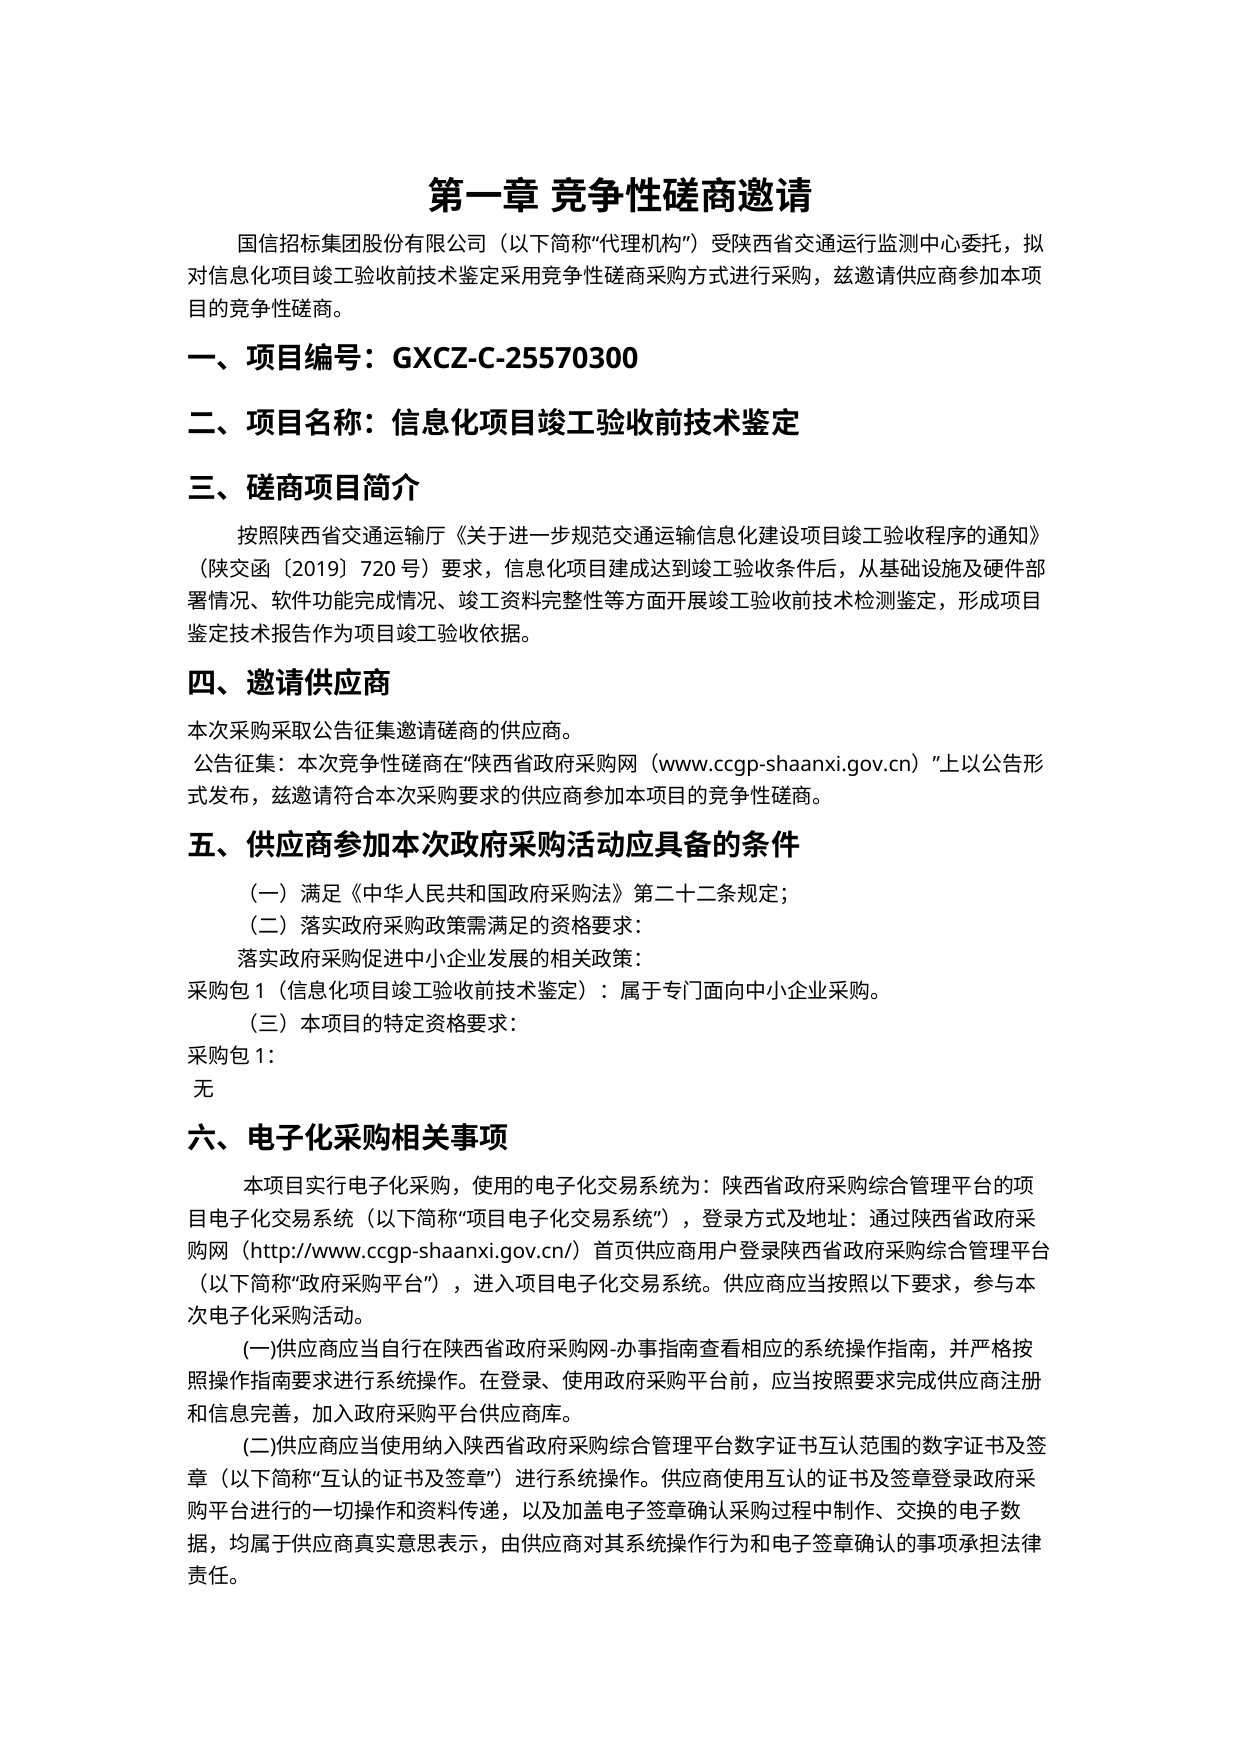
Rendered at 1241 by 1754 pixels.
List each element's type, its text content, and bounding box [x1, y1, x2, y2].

text 五、供应商参加本次政府采购活动应具备的条件 [187, 812, 1053, 877]
text 国信招标集团股份有限公司（以下简称“代理机构”）受陕西省交通运行监测中心委托，拟对信息化项目竣工验收前技术鉴定采用竞争性磋商采购方式进行采购，兹邀请供应商参加本项目的竞争性磋商。 [187, 227, 1053, 324]
text 四、邀请供应商 [187, 649, 1053, 714]
text （一）满足《中华人民共和国政府采购法》第二十二条规定； [187, 877, 1053, 909]
text 采购包1： [187, 1039, 1053, 1072]
text （三）本项目的特定资格要求： [187, 1007, 1053, 1039]
text (二)供应商应当使用纳入陕西省政府采购综合管理平台数字证书互认范围的数字证书及签章（以下简称“互认的证书及签章”）进行系统操作。供应商使用互认的证书及签章登录政府采购平台进行的一切操作和资料传递，以及加盖电子签章确认采购过程中制作、交换的电子数据，均属于供应商真实意思表示，由供应商对其系统操作行为和电子签章确认的事项承担法律责任。 [187, 1429, 1053, 1592]
text (一)供应商应当自行在陕西省政府采购网-办事指南查看相应的系统操作指南，并严格按照操作指南要求进行系统操作。在登录、使用政府采购平台前，应当按照要求完成供应商注册和信息完善，加入政府采购平台供应商库。 [187, 1332, 1053, 1429]
text 本项目实行电子化采购，使用的电子化交易系统为：陕西省政府采购综合管理平台的项目电子化交易系统（以下简称“项目电子化交易系统”），登录方式及地址：通过陕西省政府采购网（http://www.ccgp-shaanxi.gov.cn/）首页供应商用户登录陕西省政府采购综合管理平台（以下简称“政府采购平台”），进入项目电子化交易系统。供应商应当按照以下要求，参与本次电子化采购活动。 [187, 1169, 1053, 1332]
text 第一章 竞争性磋商邀请 [187, 162, 1053, 227]
text 三、磋商项目简介 [187, 454, 1053, 519]
text 无 [187, 1072, 1053, 1104]
text 二、项目名称：信息化项目竣工验收前技术鉴定 [187, 389, 1053, 454]
text 按照陕西省交通运输厅《关于进一步规范交通运输信息化建设项目竣工验收程序的通知》（陕交函〔2019〕720号）要求，信息化项目建成达到竣工验收条件后，从基础设施及硬件部署情况、软件功能完成情况、竣工资料完整性等方面开展竣工验收前技术检测鉴定，形成项目鉴定技术报告作为项目竣工验收依据。 [187, 519, 1053, 649]
text 六、电子化采购相关事项 [187, 1104, 1053, 1169]
text 本次采购采取公告征集邀请磋商的供应商。 [187, 714, 1053, 747]
text （二）落实政府采购政策需满足的资格要求： [187, 909, 1053, 942]
text 落实政府采购促进中小企业发展的相关政策： [187, 942, 1053, 974]
text 一、项目编号：GXCZ-C-25570300 [187, 324, 1053, 389]
text 公告征集：本次竞争性磋商在“陕西省政府采购网（www.ccgp-shaanxi.gov.cn）”上以公告形式发布，兹邀请符合本次采购要求的供应商参加本项目的竞争性磋商。 [187, 747, 1053, 812]
text 采购包1（信息化项目竣工验收前技术鉴定）：属于专门面向中小企业采购。 [187, 974, 1053, 1007]
